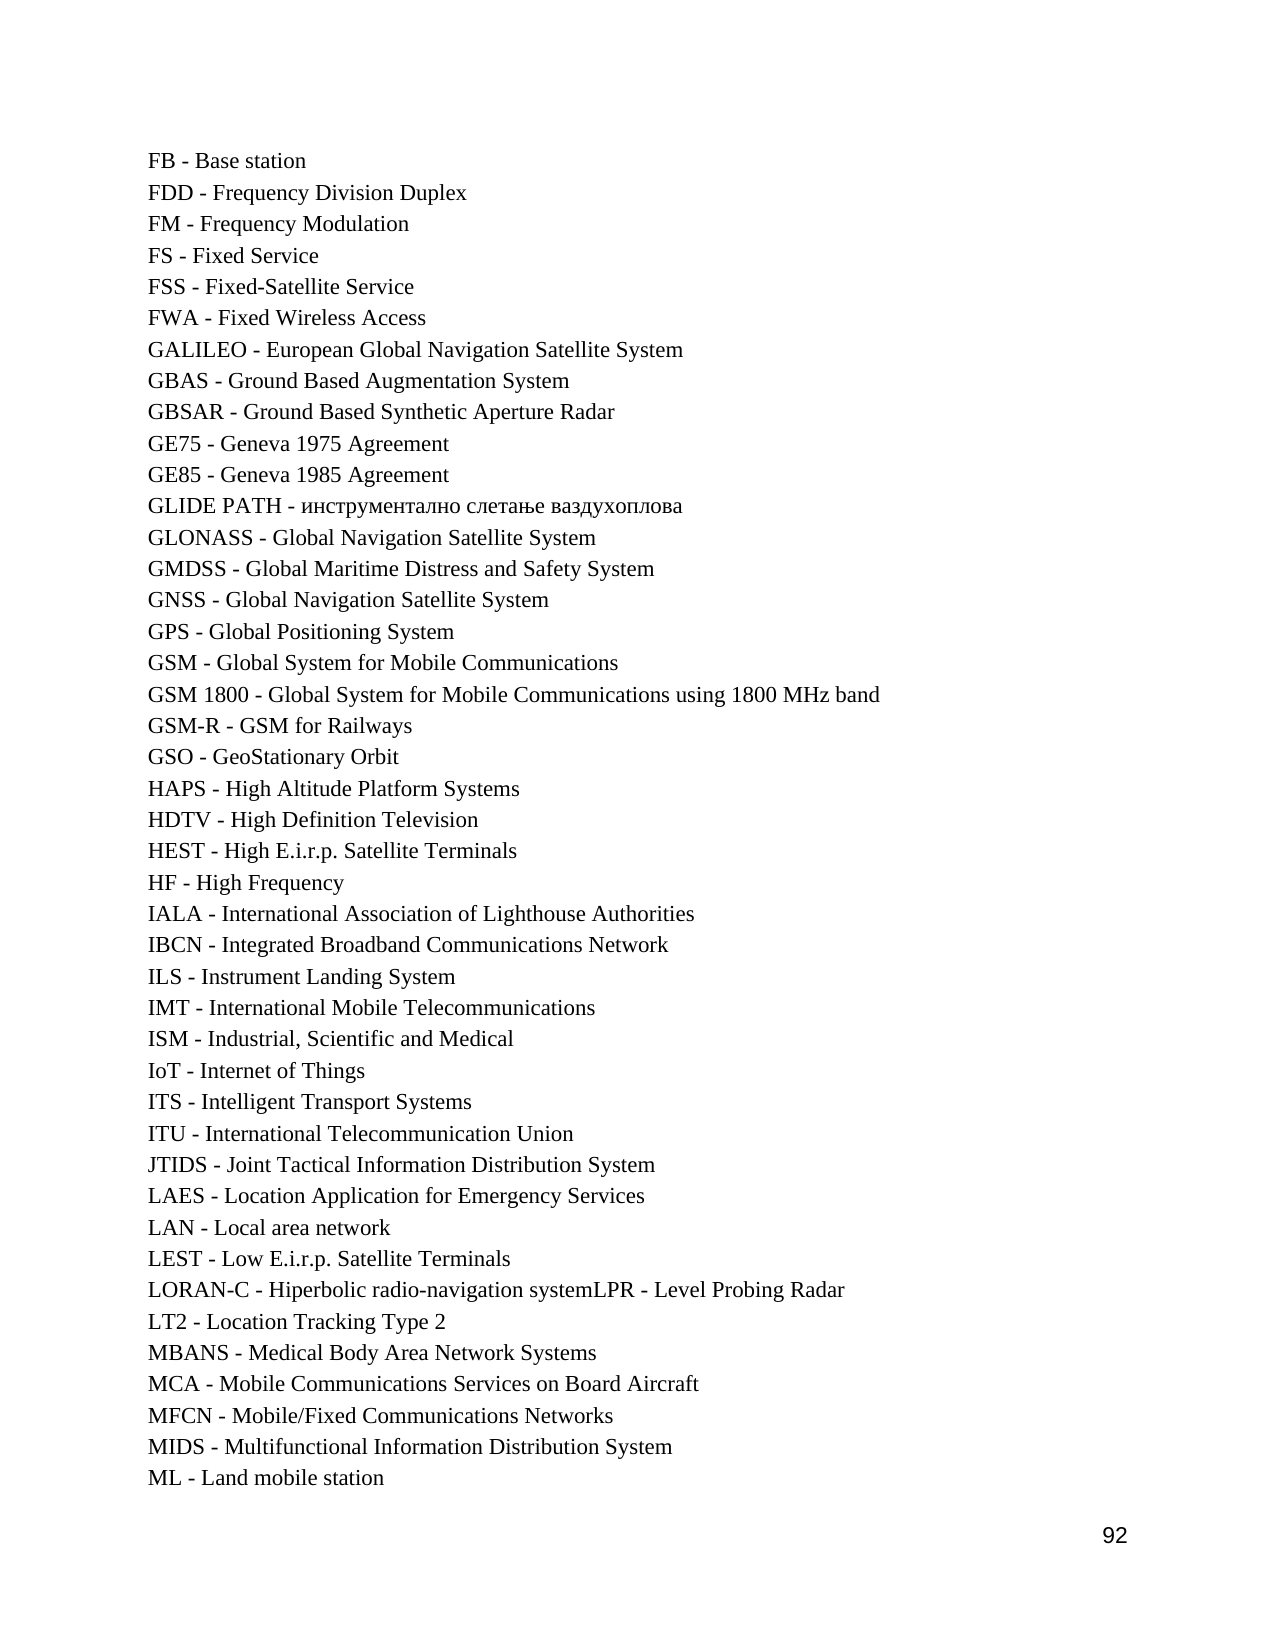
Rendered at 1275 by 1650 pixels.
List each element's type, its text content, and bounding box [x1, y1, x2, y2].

text LAES - Location Application for Emergency Services [148, 1182, 1127, 1209]
text GLONASS - Global Navigation Satellite System [148, 524, 1127, 550]
text GSM - Global System for Mobile Communications [148, 649, 1127, 676]
text MBANS - Medical Body Area Network Systems [148, 1339, 1127, 1365]
text LORAN-C - Hiperbolic radio-navigation systemLPR - Level Probing Radar [148, 1276, 1127, 1303]
text IoT - Internet of Things [148, 1057, 1127, 1083]
text HAPS - High Altitude Platform Systems [148, 775, 1127, 801]
text MCA - Mobile Communications Services on Board Aircraft [148, 1370, 1127, 1397]
text MFCN - Mobile/Fixed Communications Networks [148, 1402, 1127, 1428]
text GPS - Global Positioning System [148, 618, 1127, 644]
text GNSS - Global Navigation Satellite System [148, 587, 1127, 613]
text ML - Land mobile station [148, 1464, 1127, 1491]
text GLIDE PATH - инструментално слетање ваздухоплова [148, 492, 1127, 519]
text GBSAR - Ground Based Synthetic Aperture Radar [148, 398, 1127, 425]
text ITS - Intelligent Transport Systems [148, 1088, 1127, 1114]
text GSM-R - GSM for Railways [148, 712, 1127, 738]
text HF - High Frequency [148, 869, 1127, 895]
text LAN - Local area network [148, 1214, 1127, 1240]
text FSS - Fixed-Satellite Service [148, 273, 1127, 299]
text IALA - International Association of Lighthouse Authorities [148, 900, 1127, 926]
text GBAS - Ground Based Augmentation System [148, 367, 1127, 393]
text HDTV - High Definition Television [148, 806, 1127, 832]
text GSM 1800 - Global System for Mobile Communications using 1800 MHz band [148, 681, 1127, 707]
text IMT - International Mobile Telecommunications [148, 994, 1127, 1021]
text JTIDS - Joint Tactical Information Distribution System [148, 1151, 1127, 1177]
text GSO - GeoStationary Orbit [148, 743, 1127, 770]
text GE75 - Geneva 1975 Agreement [148, 430, 1127, 456]
text FS - Fixed Service [148, 242, 1127, 268]
text IBCN - Integrated Broadband Communications Network [148, 931, 1127, 958]
text HEST - High E.i.r.p. Satellite Terminals [148, 837, 1127, 864]
text LT2 - Location Tracking Type 2 [148, 1308, 1127, 1334]
text ILS - Instrument Landing System [148, 963, 1127, 989]
text GALILEO - European Global Navigation Satellite System [148, 336, 1127, 362]
text ITU - International Telecommunication Union [148, 1119, 1127, 1146]
text FM - Frequency Modulation [148, 210, 1127, 237]
text ISM - Industrial, Scientific and Medical [148, 1026, 1127, 1052]
text FB - Base station [148, 148, 1127, 174]
text FDD - Frequency Division Duplex [148, 179, 1127, 205]
text LEST - Low E.i.r.p. Satellite Terminals [148, 1245, 1127, 1271]
text GMDSS - Global Maritime Distress and Safety System [148, 555, 1127, 582]
text GE85 - Geneva 1985 Agreement [148, 461, 1127, 487]
text MIDS - Multifunctional Information Distribution System [148, 1433, 1127, 1459]
text FWA - Fixed Wireless Access [148, 304, 1127, 331]
